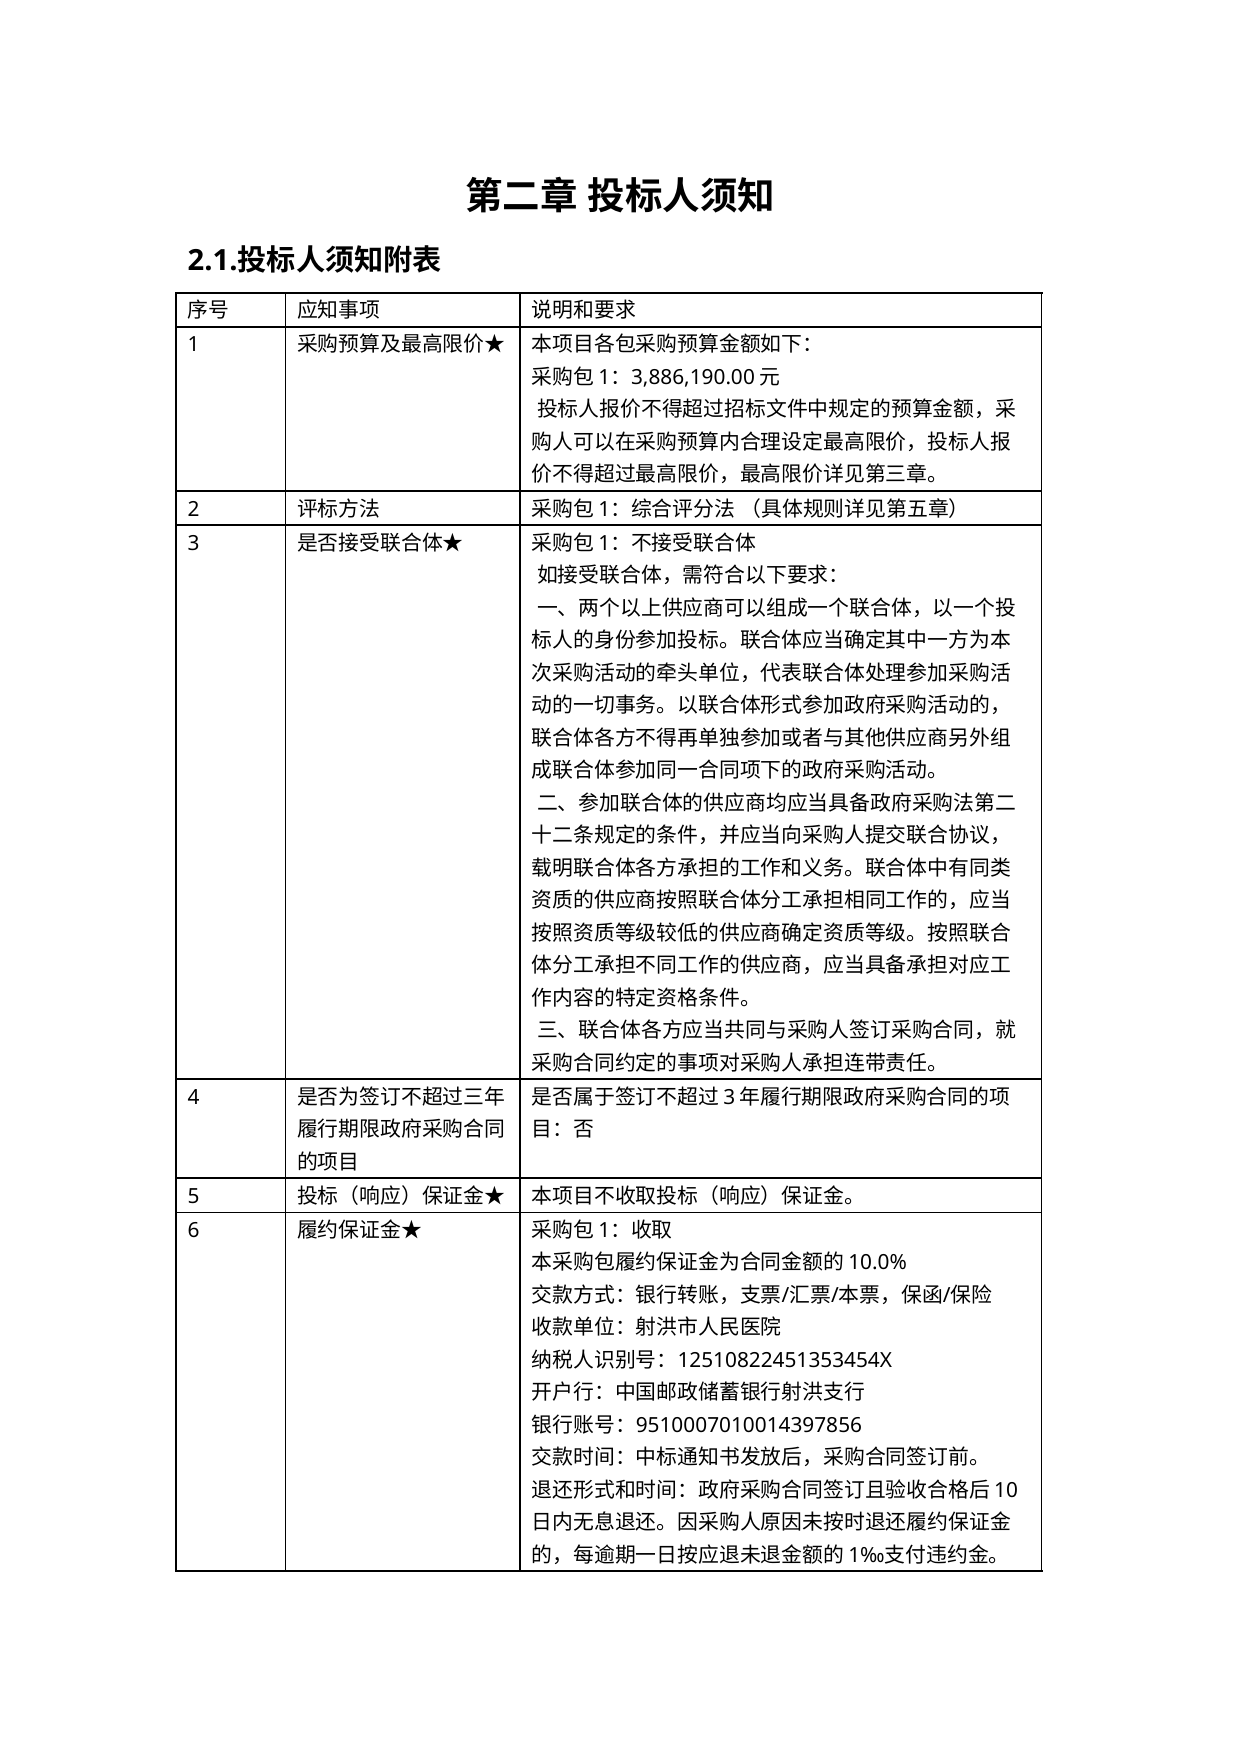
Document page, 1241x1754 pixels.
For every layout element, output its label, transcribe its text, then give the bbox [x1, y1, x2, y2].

table_cell 采购包1：收取 本采购包履约保证金为合同金额的10.0% 交款方式：银行转账，支票/汇票/本票，保函/保险 收款单位：射洪市人民医院 纳税人识别号：12510822451353454X 开户行：中国邮政储蓄银行射洪支行 银行账号：9510007010014397856 交款时间：中标通知书发放后，采购合同签订前。 退还形式和时间：政府采购合同签订且验收合格后10日内无息退还。因采购人原因未按时退还履约保证金的，每逾期一日按应退未退金额的1‰支付违约金。 [521, 1213, 1041, 1570]
table_cell 履约保证金★ [286, 1213, 519, 1570]
text 第二章 投标人须知 [187, 162, 1053, 227]
table_header 说明和要求 [521, 294, 1041, 326]
table_cell 本项目各包采购预算金额如下： 采购包1：3,886,190.00元 投标人报价不得超过招标文件中规定的预算金额，采购人可以在采购预算内合理设定最高限价，投标人报价不得超过最高限价，最高限价详见第三章。 [521, 328, 1041, 490]
table_cell 投标（响应）保证金★ [286, 1179, 519, 1211]
table_cell 采购包1：综合评分法 （具体规则详见第五章） [521, 492, 1041, 524]
table_cell 采购预算及最高限价★ [286, 328, 519, 490]
table_cell 6 [177, 1213, 285, 1570]
table_cell 是否接受联合体★ [286, 526, 519, 1078]
table_cell 是否属于签订不超过3年履行期限政府采购合同的项目：否 [521, 1080, 1041, 1177]
table_cell 4 [177, 1080, 285, 1177]
text 2.1.投标人须知附表 [187, 227, 1053, 292]
table_cell 3 [177, 526, 285, 1078]
table_cell 5 [177, 1179, 285, 1211]
table_header 应知事项 [286, 294, 519, 326]
table_cell 2 [177, 492, 285, 524]
table_cell 1 [177, 328, 285, 490]
table_cell 采购包1：不接受联合体 如接受联合体，需符合以下要求： 一、两个以上供应商可以组成一个联合体，以一个投标人的身份参加投标。联合体应当确定其中一方为本次采购活动的牵头单位，代表联合体处理参加采购活动的一切事务。以联合体形式参加政府采购活动的，联合体各方不得再单独参加或者与其他供应商另外组成联合体参加同一合同项下的政府采购活动。 二、参加联合体的供应商均应当具备政府采购法第二十二条规定的条件，并应当向采购人提交联合协议，载明联合体各方承担的工作和义务。联合体中有同类资质的供应商按照联合体分工承担相同工作的，应当按照资质等级较低的供应商确定资质等级。按照联合体分工承担不同工作的供应商，应当具备承担对应工作内容的特定资格条件。 三、联合体各方应当共同与采购人签订采购合同，就采购合同约定的事项对采购人承担连带责任。 [521, 526, 1041, 1078]
table_cell 本项目不收取投标（响应）保证金。 [521, 1179, 1041, 1211]
table_cell 是否为签订不超过三年履行期限政府采购合同的项目 [286, 1080, 519, 1177]
table_cell 评标方法 [286, 492, 519, 524]
table_header 序号 [177, 294, 285, 326]
